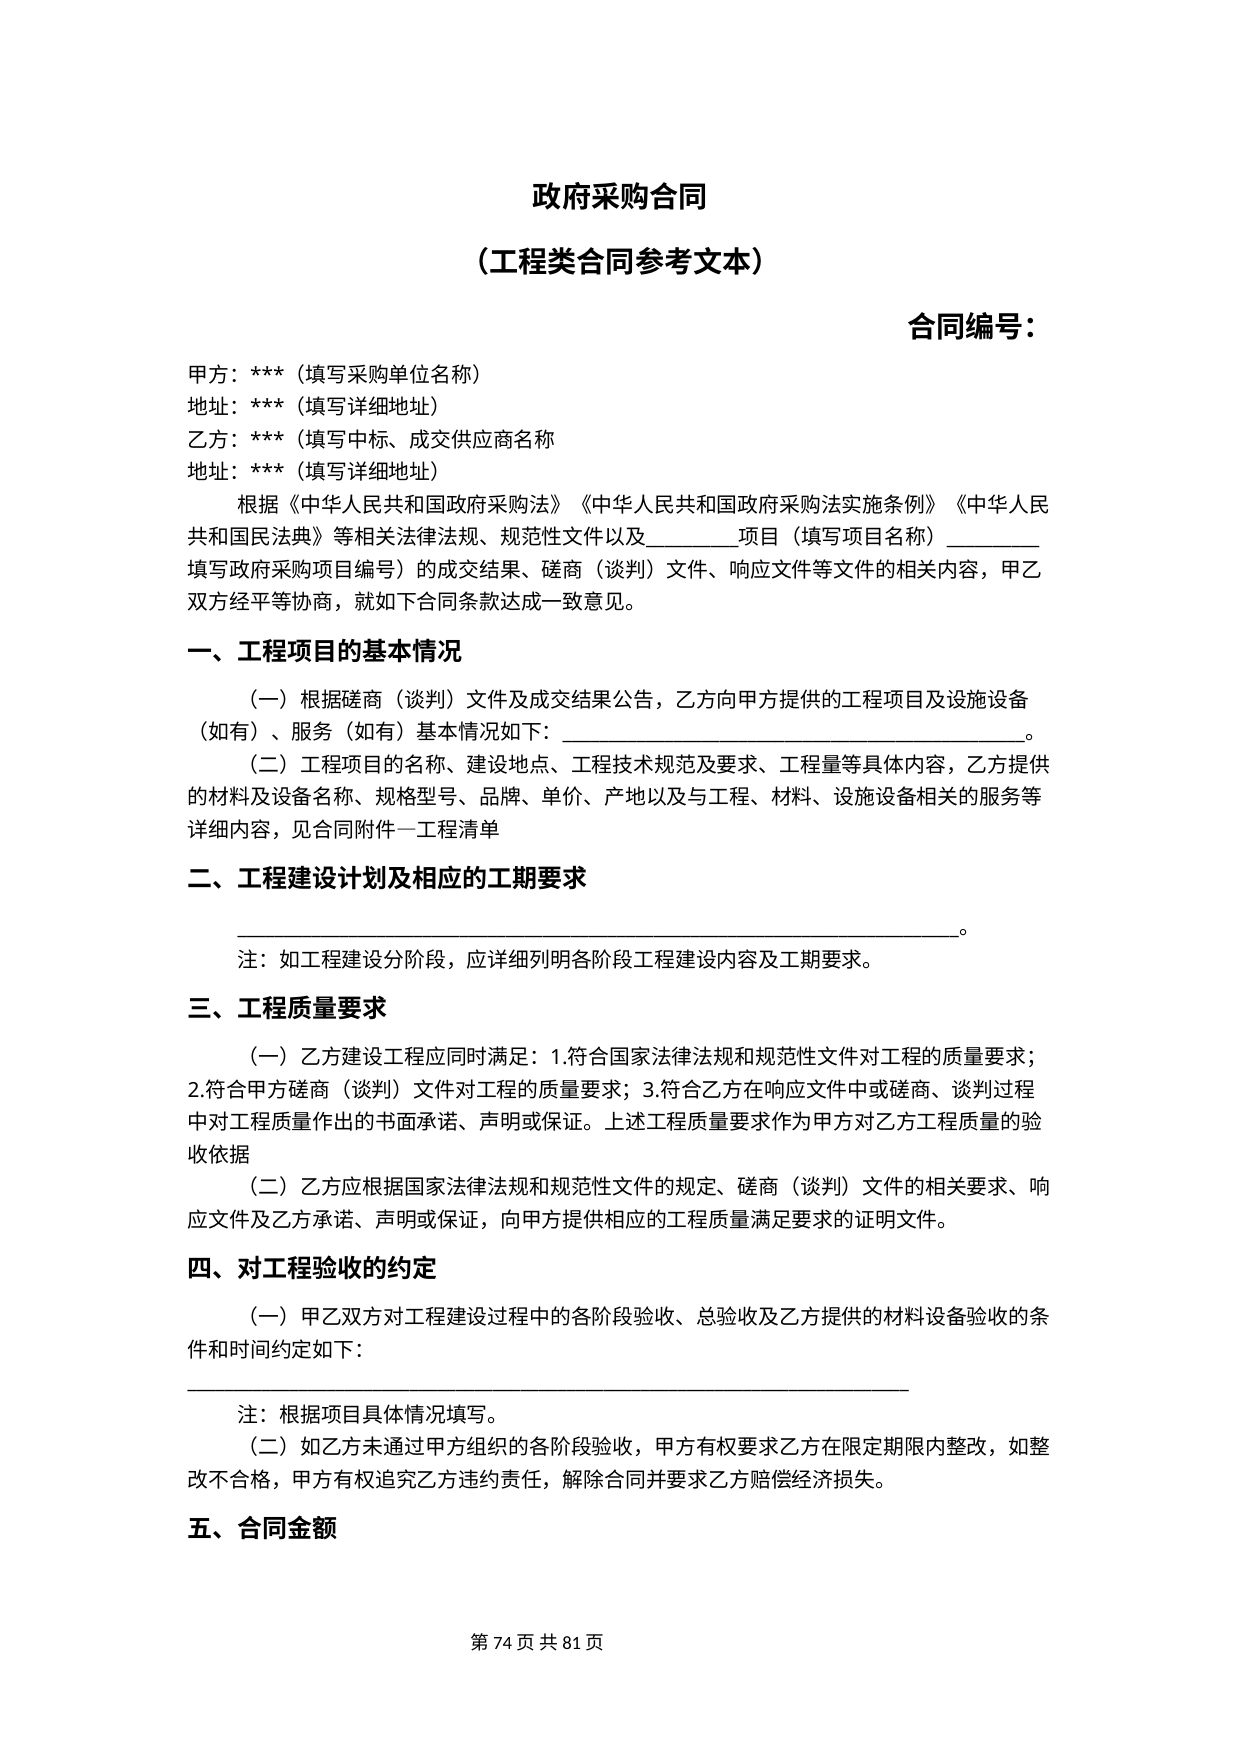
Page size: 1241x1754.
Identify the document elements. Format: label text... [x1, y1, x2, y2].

text 五、合同金额 [187, 1494, 1053, 1559]
text 根据《中华人民共和国政府采购法》《中华人民共和国政府采购法实施条例》《中华人民共和国民法典》等相关法律法规、规范性文件以及__________项目（填写项目名称）__________填写政府采购项目编号）的成交结果、磋商（谈判）文件、响应文件等文件的相关内容，甲乙双方经平等协商，就如下合同条款达成一致意见。 [187, 487, 1053, 617]
text 合同编号： [187, 292, 1053, 357]
text 乙方：***（填写中标、成交供应商名称 [187, 422, 1053, 454]
text ______________________________________________________________________________ [187, 1364, 1053, 1397]
text 注：如工程建设分阶段，应详细列明各阶段工程建设内容及工期要求。 [187, 942, 1053, 974]
text （二）工程项目的名称、建设地点、工程技术规范及要求、工程量等具体内容，乙方提供的材料及设备名称、规格型号、品牌、单价、产地以及与工程、材料、设施设备相关的服务等详细内容，见合同附件—工程清单 [187, 747, 1053, 844]
text （工程类合同参考文本） [187, 227, 1053, 292]
text （二）乙方应根据国家法律法规和规范性文件的规定、磋商（谈判）文件的相关要求、响应文件及乙方承诺、声明或保证，向甲方提供相应的工程质量满足要求的证明文件。 [187, 1169, 1053, 1234]
text ______________________________________________________________________________。 [187, 909, 1053, 942]
text 地址：***（填写详细地址） [187, 389, 1053, 422]
text 一、工程项目的基本情况 [187, 617, 1053, 682]
text （一）乙方建设工程应同时满足：1.符合国家法律法规和规范性文件对工程的质量要求；2.符合甲方磋商（谈判）文件对工程的质量要求；3.符合乙方在响应文件中或磋商、谈判过程中对工程质量作出的书面承诺、声明或保证。上述工程质量要求作为甲方对乙方工程质量的验收依据 [187, 1039, 1053, 1169]
text 地址：***（填写详细地址） [187, 454, 1053, 487]
text 注：根据项目具体情况填写。 [187, 1397, 1053, 1429]
text 三、工程质量要求 [187, 974, 1053, 1039]
text 甲方：***（填写采购单位名称） [187, 357, 1053, 389]
text （一）甲乙双方对工程建设过程中的各阶段验收、总验收及乙方提供的材料设备验收的条件和时间约定如下： [187, 1299, 1053, 1364]
text （二）如乙方未通过甲方组织的各阶段验收，甲方有权要求乙方在限定期限内整改，如整改不合格，甲方有权追究乙方违约责任，解除合同并要求乙方赔偿经济损失。 [187, 1429, 1053, 1494]
text 二、工程建设计划及相应的工期要求 [187, 844, 1053, 909]
text 政府采购合同 [187, 162, 1053, 227]
text （一）根据磋商（谈判）文件及成交结果公告，乙方向甲方提供的工程项目及设施设备（如有）、服务（如有）基本情况如下：__________________________________________________。 [187, 682, 1053, 747]
text 四、对工程验收的约定 [187, 1234, 1053, 1299]
